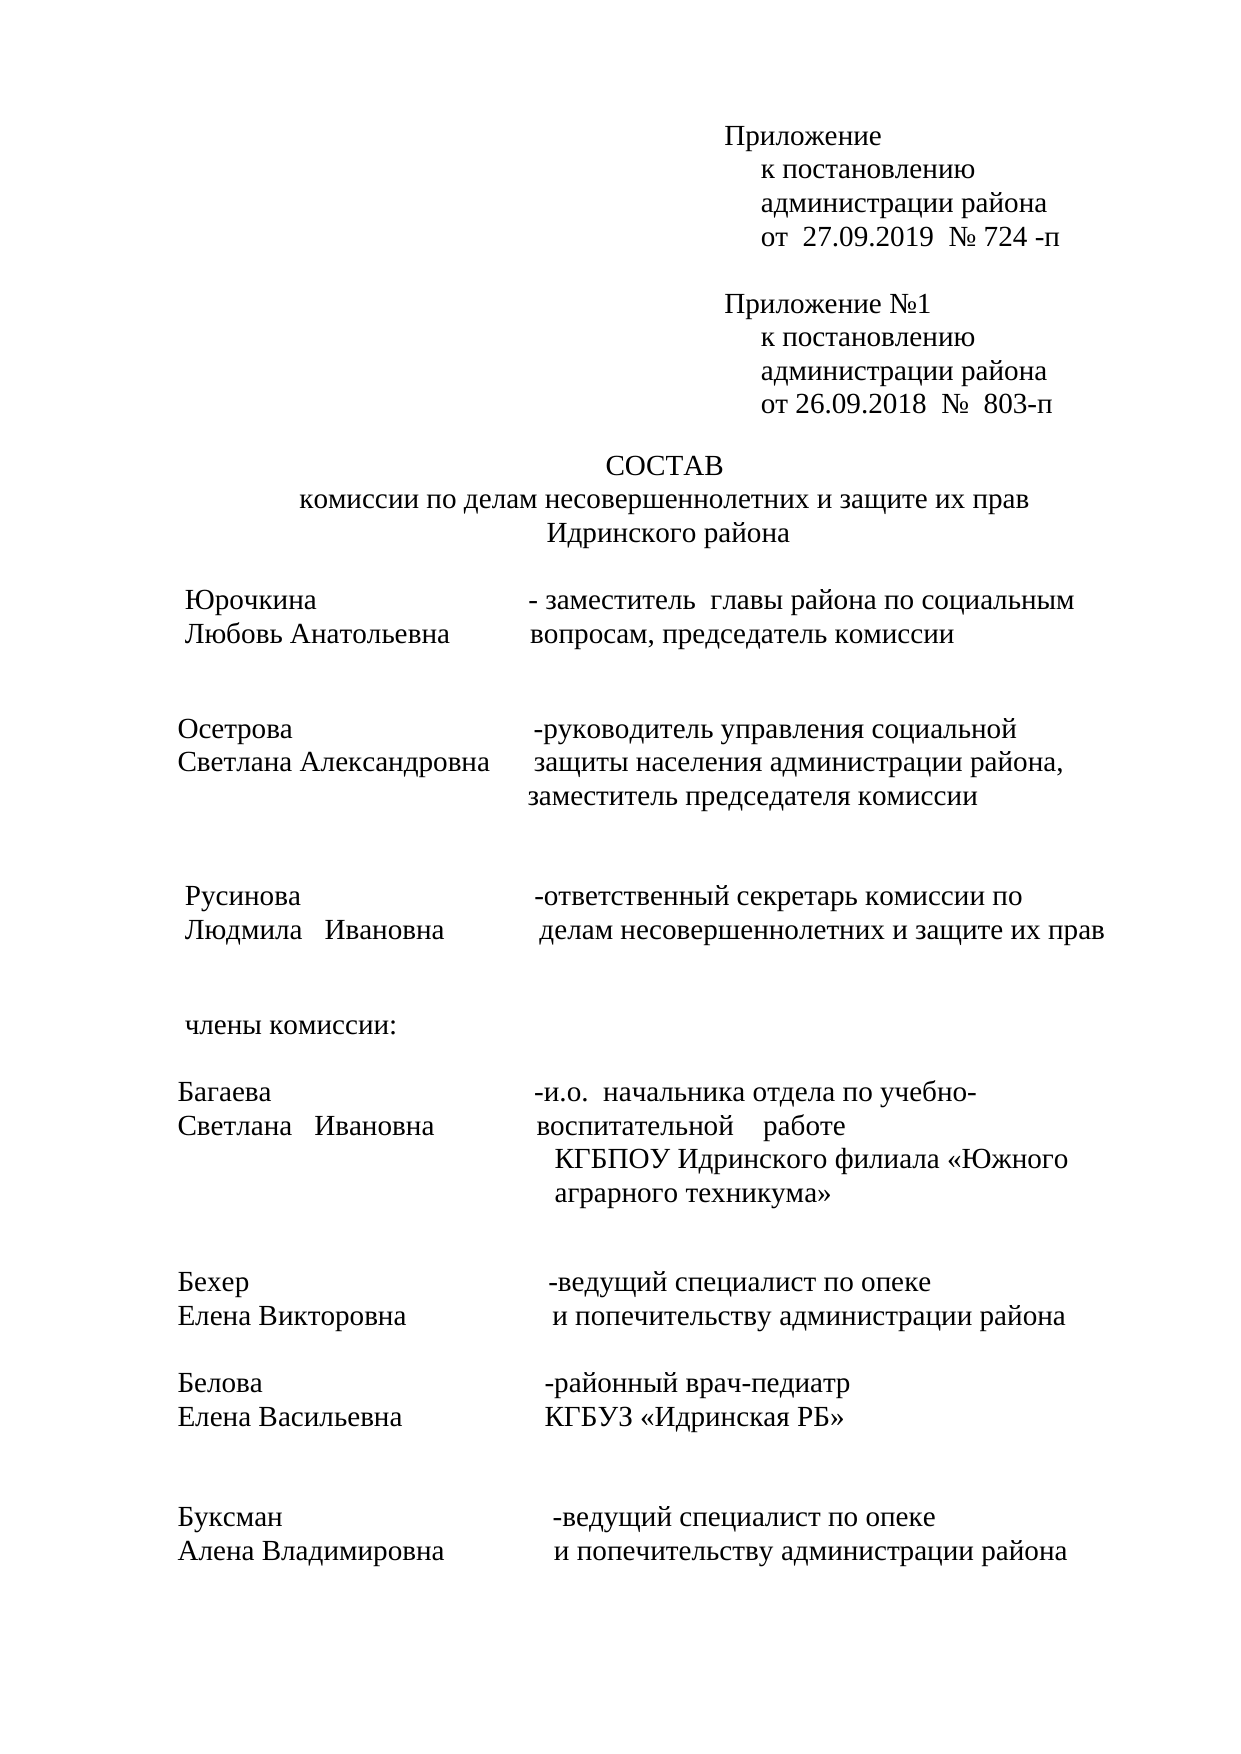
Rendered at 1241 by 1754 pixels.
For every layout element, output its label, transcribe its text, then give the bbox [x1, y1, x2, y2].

text Светлана Ивановна воспитательной работе [177, 1108, 1152, 1141]
text Осетрова -руководитель управления социальной [177, 711, 1152, 744]
text Светлана Александровна защиты населения администрации района, [177, 744, 1152, 778]
text Буксман -ведущий специалист по опеке [177, 1499, 1152, 1533]
text комиссии по делам несовершеннолетних и защите их прав [177, 482, 1152, 515]
text Людмила Ивановна делам несовершеннолетних и защите их прав [177, 912, 1152, 946]
text от 27.09.2019 № 724 -п [177, 219, 1152, 252]
text от 26.09.2018 № 803-п [177, 386, 1152, 420]
text Бехер -ведущий специалист по опеке [177, 1264, 1152, 1298]
text СОСТАВ [177, 448, 1152, 482]
text Русинова -ответственный секретарь комиссии по [177, 878, 1152, 912]
text Любовь Анатольевна вопросам, председатель комиссии [177, 616, 1152, 649]
text Приложение [177, 118, 1152, 152]
text члены комиссии: [177, 1007, 1152, 1041]
text Белова -районный врач-педиатр [177, 1365, 1152, 1399]
text КГБПОУ Идринского филиала «Южного [177, 1141, 1152, 1175]
text Елена Васильевна КГБУЗ «Идринская РБ» [177, 1399, 1152, 1432]
text к постановлению [177, 152, 1152, 185]
text администрации района [177, 185, 1152, 219]
text администрации района [177, 353, 1152, 386]
text Багаева -и.о. начальника отдела по учебно- [177, 1074, 1152, 1108]
text Приложение №1 [177, 286, 1152, 319]
text Юрочкина - заместитель главы района по социальным [177, 582, 1152, 616]
text Елена Викторовна и попечительству администрации района [177, 1298, 1152, 1332]
text Идринского района [177, 515, 1152, 549]
text аграрного техникума» [177, 1175, 1152, 1208]
text к постановлению [177, 319, 1152, 353]
text Алена Владимировна и попечительству администрации района [177, 1533, 1152, 1566]
text заместитель председателя комиссии [177, 778, 1152, 811]
